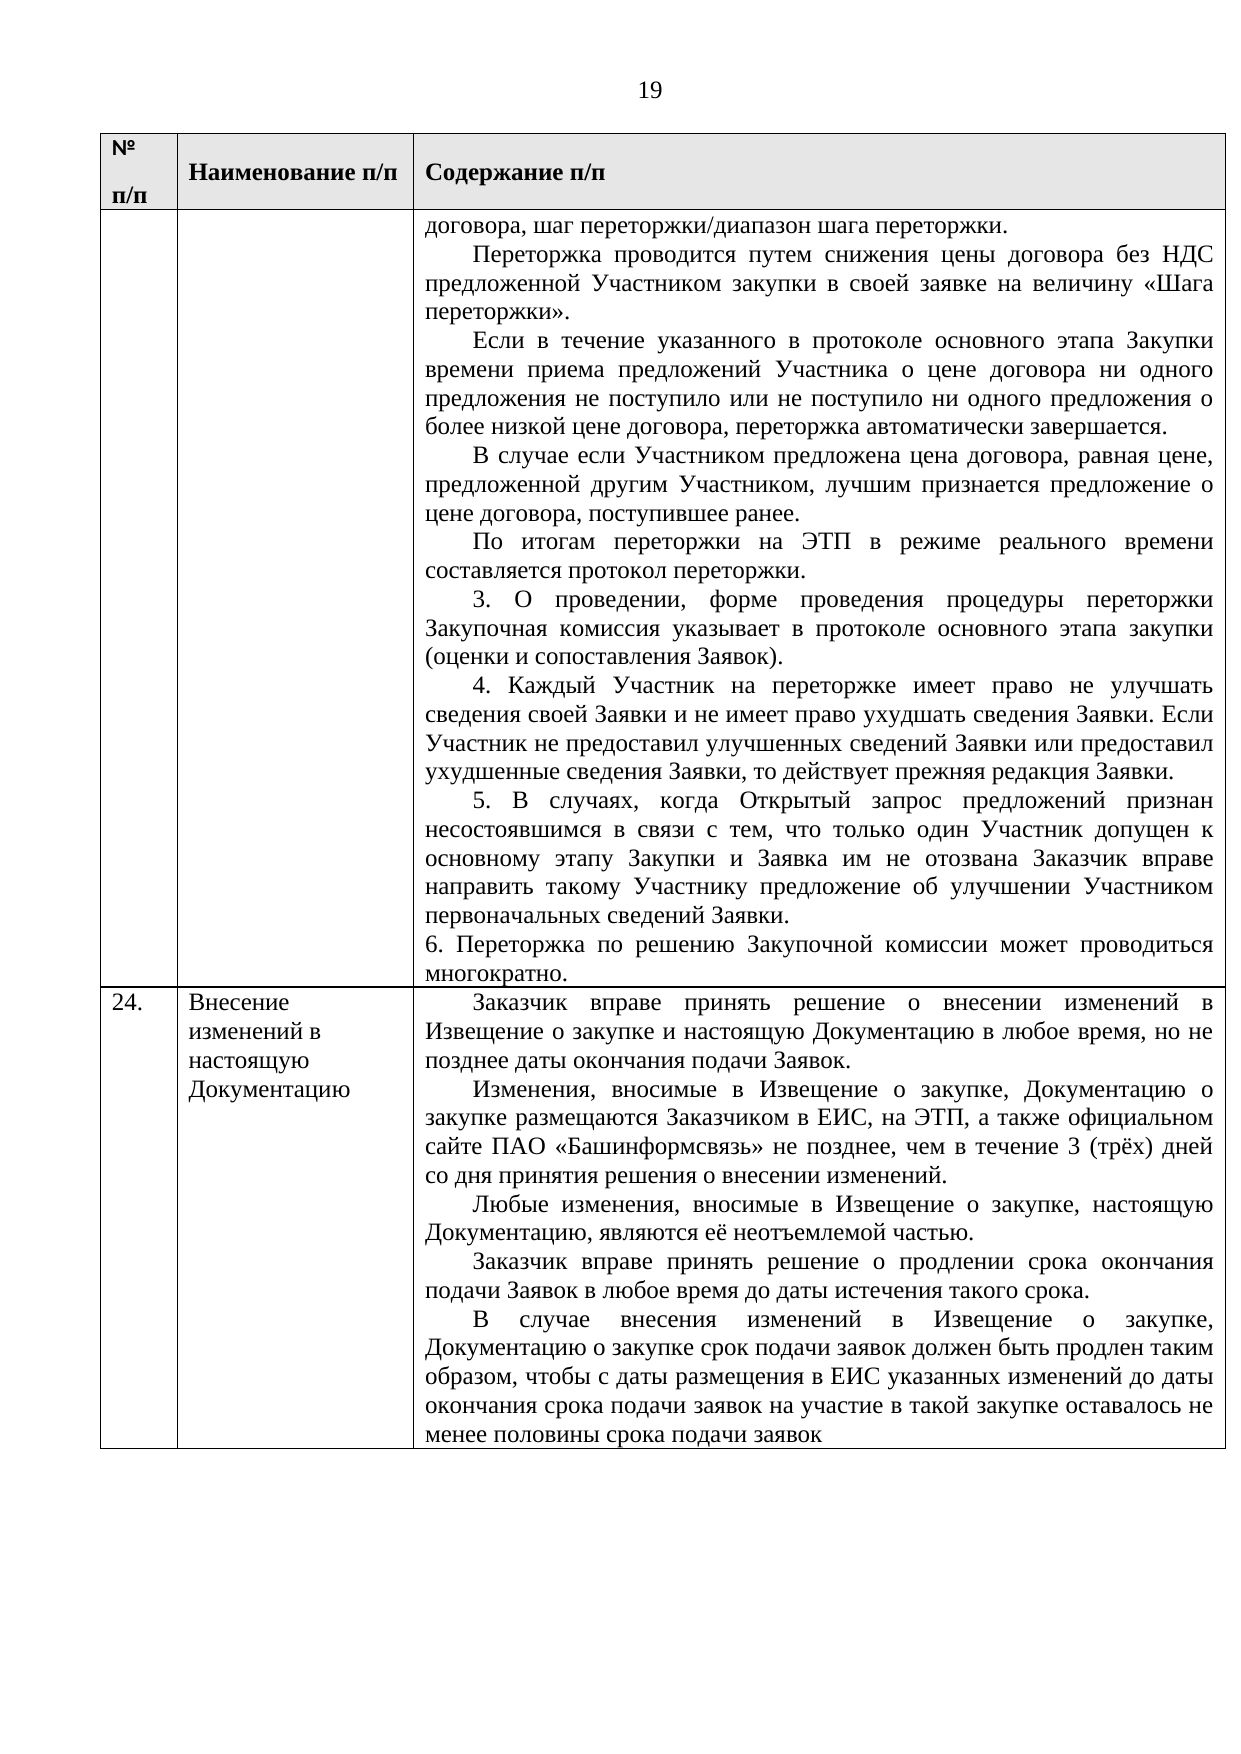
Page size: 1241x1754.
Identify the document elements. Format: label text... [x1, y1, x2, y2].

table_cell [101, 210, 177, 986]
table_header Содержание п/п [414, 134, 1225, 209]
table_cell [414, 210, 1225, 986]
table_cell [178, 210, 413, 986]
table_cell [101, 988, 177, 1447]
table_cell Заказчик вправе принять решение о внесении изменений в Извещение о закупке и настоящую Документацию в любое время, но не позднее даты окончания подачи Заявок. Изменения, вносимые в Извещение о закупке, Документацию о закупке размещаются Заказчиком в ЕИС, на ЭТП, а также официальном сайте ПАО «Башинформсвязь» не позднее, чем в течение 3 (трёх) дней со дня принятия решения о внесении изменений. Любые изменения, вносимые в Извещение о закупке, настоящую Документацию, являются её неотъемлемой частью. Заказчик вправе принять решение о продлении срока окончания подачи Заявок в любое время до даты истечения такого срока. В случае внесения изменений в Извещение о закупке, Документацию о закупке срок подачи заявок должен быть продлен таким образом, чтобы с даты размещения в ЕИС указанных изменений до даты окончания срока подачи заявок на участие в такой закупке оставалось не менее половины срока подачи заявок [414, 988, 1225, 1447]
table_header № п/п [101, 134, 177, 209]
table_cell Внесение изменений в настоящую Документацию [178, 988, 413, 1447]
table_header Наименование п/п [178, 134, 413, 209]
